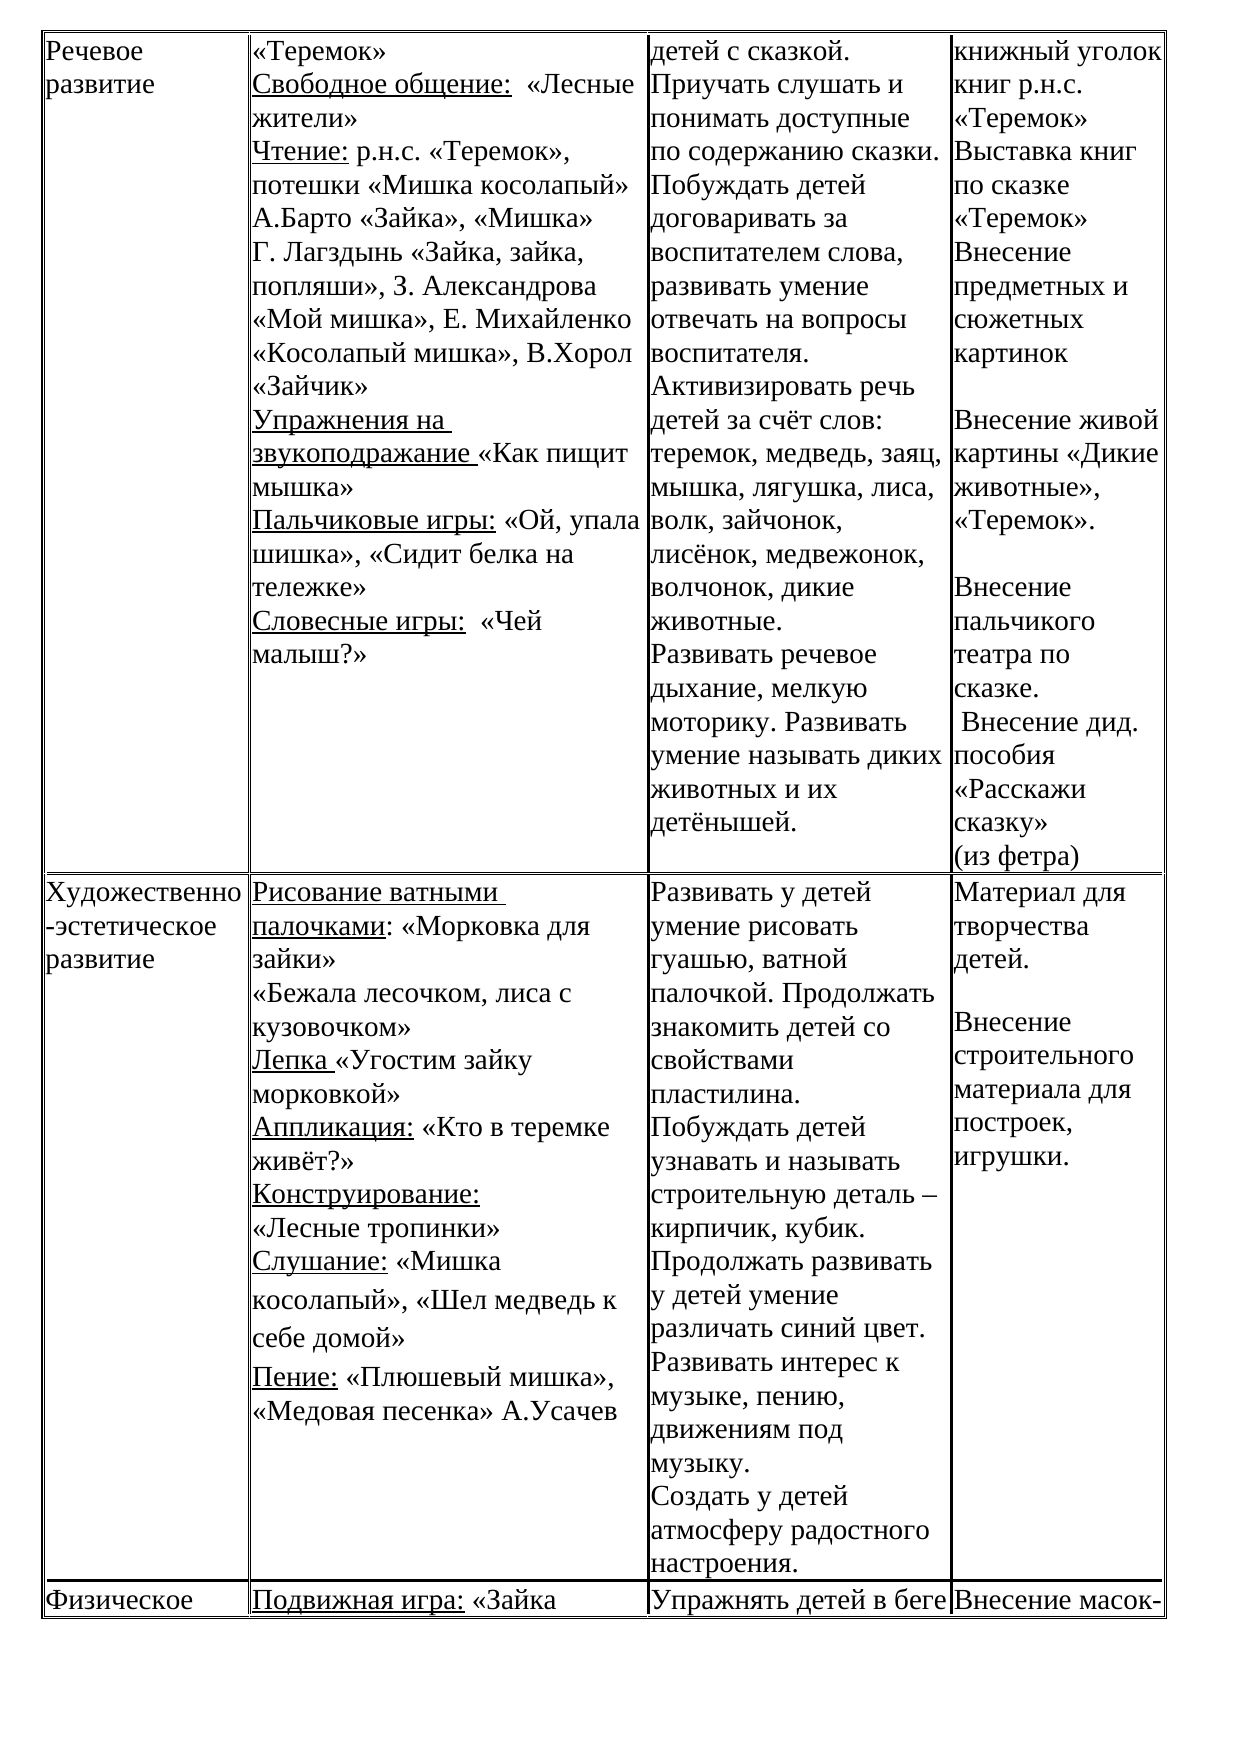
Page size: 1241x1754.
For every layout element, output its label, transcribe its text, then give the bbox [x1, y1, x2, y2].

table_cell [951, 1579, 1164, 1616]
table_cell Рисование ватными палочками: «Морковка для зайки» «Бежала лесочком, лиса с кузовочком» Лепка «Угостим зайку морковкой» Аппликация: «Кто в теремке живёт?» Конструирование: «Лесные тропинки» Слушание: «Мишка косолапый», «Шел медведь к себе домой» Пение: «Плюшевый мишка», «Медовая песенка» А.Усачев [251, 875, 647, 1579]
table_cell Материал для творчества детей. Внесение строительного материала для построек, игрушки. [953, 871, 1164, 1579]
table_cell Развивать у детей умение рисовать гуашью, ватной палочкой. Продолжать знакомить детей со свойствами пластилина. Побуждать детей узнавать и называть строительную деталь – кирпичик, кубик. Продолжать развивать у детей умение различать синий цвет. Развивать интерес к музыке, пению, движениям под музыку. Создать у детей атмосферу радостного настроения. [650, 875, 950, 1579]
table_cell Речевое развитие [45, 33, 249, 871]
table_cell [250, 1582, 648, 1616]
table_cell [250, 31, 648, 871]
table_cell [951, 33, 1164, 871]
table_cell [648, 33, 951, 871]
table_cell Физическое развитие [45, 1579, 249, 1616]
table_cell Художественно-эстетическое развитие [45, 871, 248, 1579]
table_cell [648, 1582, 951, 1616]
